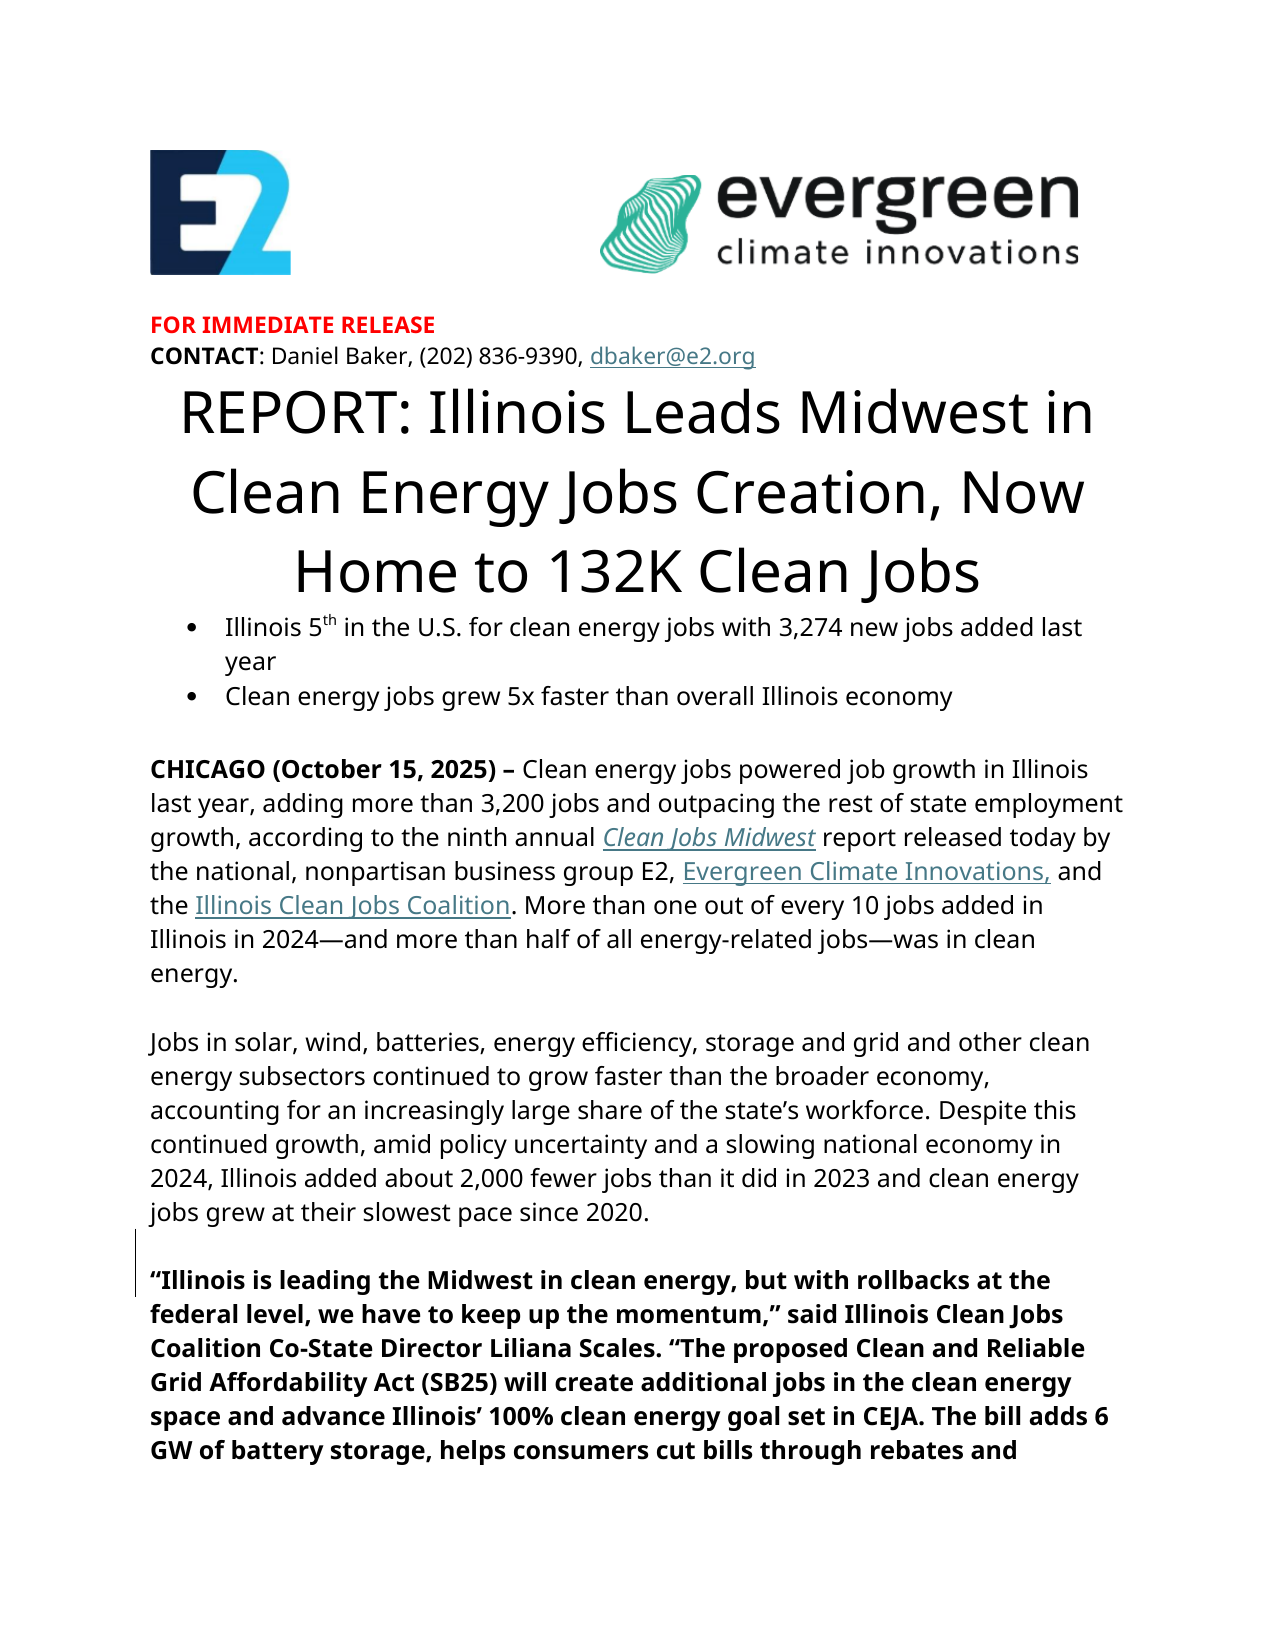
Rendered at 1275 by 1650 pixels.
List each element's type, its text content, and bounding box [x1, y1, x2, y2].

list Illinois 5th in the U.S. for clean energy jobs with 3,274 new jobs added last year [187, 610, 1125, 678]
text CHICAGO (October 15, 2025) – Clean energy jobs powered job growth in Illinois last year, adding more than 3,200 jobs and outpacing the rest of state employment growth, according to the ninth annual Clean Jobs Midwest report released today by the national, nonpartisan business group E2, Evergreen Climate Innovations, and the Illinois Clean Jobs Coalition. More than one out of every 10 jobs added in Illinois in 2024—and more than half of all energy-related jobs—was in clean energy. [150, 752, 1125, 990]
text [150, 1263, 1125, 1467]
text CONTACT: Daniel Baker, (202) 836-9390, dbaker@e2.org [150, 340, 1125, 372]
title REPORT: Illinois Leads Midwest in Clean Energy Jobs Creation, Now Home to 132K Clean Jobs [150, 372, 1125, 610]
list Clean energy jobs grew 5x faster than overall Illinois economy [187, 678, 1125, 712]
picture [600, 175, 1079, 275]
text Jobs in solar, wind, batteries, energy efficiency, storage and grid and other clean energy subsectors continued to grow faster than the broader economy, accounting for an increasingly large share of the state’s workforce. Despite this continued growth, amid policy uncertainty and a slowing national economy in 2024, Illinois added about 2,000 fewer jobs than it did in 2023 and clean energy jobs grew at their slowest pace since 2020. [150, 1024, 1125, 1228]
picture [150, 150, 291, 275]
text FOR IMMEDIATE RELEASE [150, 309, 1125, 340]
